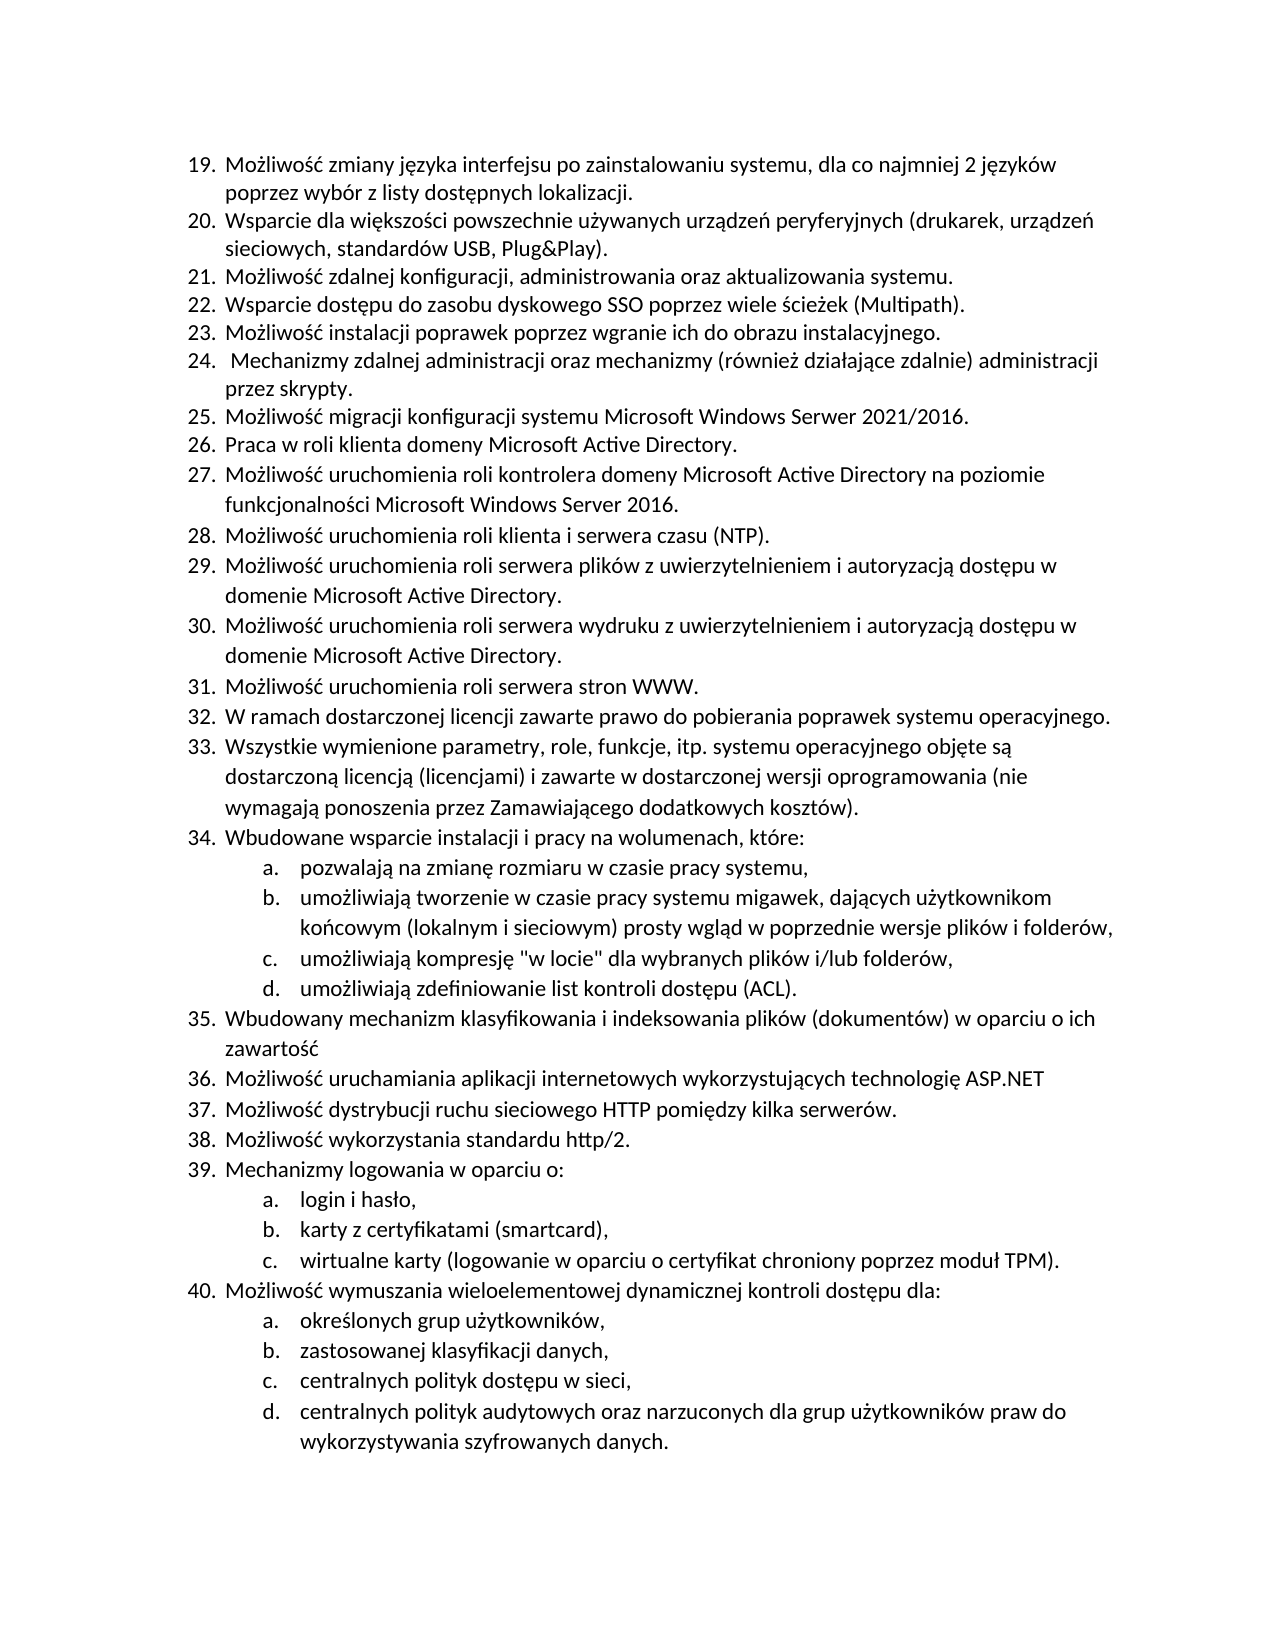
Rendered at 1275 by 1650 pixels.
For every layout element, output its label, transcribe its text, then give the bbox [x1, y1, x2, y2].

list określonych grup użytkowników, [262, 1306, 1125, 1334]
list Praca w roli klienta domeny Microsoft Active Directory. [187, 430, 1125, 458]
list karty z certyfikatami (smartcard), [262, 1216, 1125, 1244]
list Wbudowane wsparcie instalacji i pracy na wolumenach, które: [187, 823, 1125, 851]
list zastosowanej klasyfikacji danych, [262, 1336, 1125, 1364]
list Wbudowany mechanizm klasyfikowania i indeksowania plików (dokumentów) w oparciu o ich zawartość [187, 1004, 1125, 1062]
list Wsparcie dla większości powszechnie używanych urządzeń peryferyjnych (drukarek, urządzeń sieciowych, standardów USB, Plug&Play). [187, 206, 1125, 262]
list pozwalają na zmianę rozmiaru w czasie pracy systemu, [262, 853, 1125, 881]
list login i hasło, [262, 1185, 1125, 1213]
list Możliwość migracji konfiguracji systemu Microsoft Windows Serwer 2021/2016. [187, 402, 1125, 430]
list centralnych polityk dostępu w sieci, [262, 1367, 1125, 1395]
list Możliwość uruchomienia roli serwera stron WWW. [187, 672, 1125, 700]
list Wszystkie wymienione parametry, role, funkcje, itp. systemu operacyjnego objęte są dostarczoną licencją (licencjami) i zawarte w dostarczonej wersji oprogramowania (nie wymagają ponoszenia przez Zamawiającego dodatkowych kosztów). [187, 732, 1125, 821]
list Możliwość uruchomienia roli kontrolera domeny Microsoft Active Directory na poziomie funkcjonalności Microsoft Windows Server 2016. [187, 460, 1125, 519]
list umożliwiają kompresję "w locie" dla wybranych plików i/lub folderów, [262, 944, 1125, 972]
list Możliwość uruchomienia roli serwera wydruku z uwierzytelnieniem i autoryzacją dostępu w domenie Microsoft Active Directory. [187, 611, 1125, 670]
list centralnych polityk audytowych oraz narzuconych dla grup użytkowników praw do wykorzystywania szyfrowanych danych. [262, 1397, 1125, 1455]
list Możliwość instalacji poprawek poprzez wgranie ich do obrazu instalacyjnego. [187, 318, 1125, 346]
list Możliwość zmiany języka interfejsu po zainstalowaniu systemu, dla co najmniej 2 języków poprzez wybór z listy dostępnych lokalizacji. [187, 150, 1125, 206]
list Wsparcie dostępu do zasobu dyskowego SSO poprzez wiele ścieżek (Multipath). [187, 290, 1125, 318]
list Możliwość wymuszania wieloelementowej dynamicznej kontroli dostępu dla: [187, 1276, 1125, 1304]
list Możliwość wykorzystania standardu http/2. [187, 1125, 1125, 1153]
list Możliwość uruchomienia roli klienta i serwera czasu (NTP). [187, 521, 1125, 549]
list Możliwość uruchamiania aplikacji internetowych wykorzystujących technologię ASP.NET [187, 1064, 1125, 1093]
list umożliwiają tworzenie w czasie pracy systemu migawek, dających użytkownikom końcowym (lokalnym i sieciowym) prosty wgląd w poprzednie wersje plików i folderów, [262, 883, 1125, 942]
list Możliwość dystrybucji ruchu sieciowego HTTP pomiędzy kilka serwerów. [187, 1095, 1125, 1123]
list umożliwiają zdefiniowanie list kontroli dostępu (ACL). [262, 974, 1125, 1002]
list Możliwość zdalnej konfiguracji, administrowania oraz aktualizowania systemu. [187, 262, 1125, 290]
list wirtualne karty (logowanie w oparciu o certyfikat chroniony poprzez moduł TPM). [262, 1246, 1125, 1274]
list W ramach dostarczonej licencji zawarte prawo do pobierania poprawek systemu operacyjnego. [187, 702, 1125, 730]
list Mechanizmy logowania w oparciu o: [187, 1155, 1125, 1183]
list Mechanizmy zdalnej administracji oraz mechanizmy (również działające zdalnie) administracji przez skrypty. [187, 346, 1125, 402]
list Możliwość uruchomienia roli serwera plików z uwierzytelnieniem i autoryzacją dostępu w domenie Microsoft Active Directory. [187, 551, 1125, 609]
